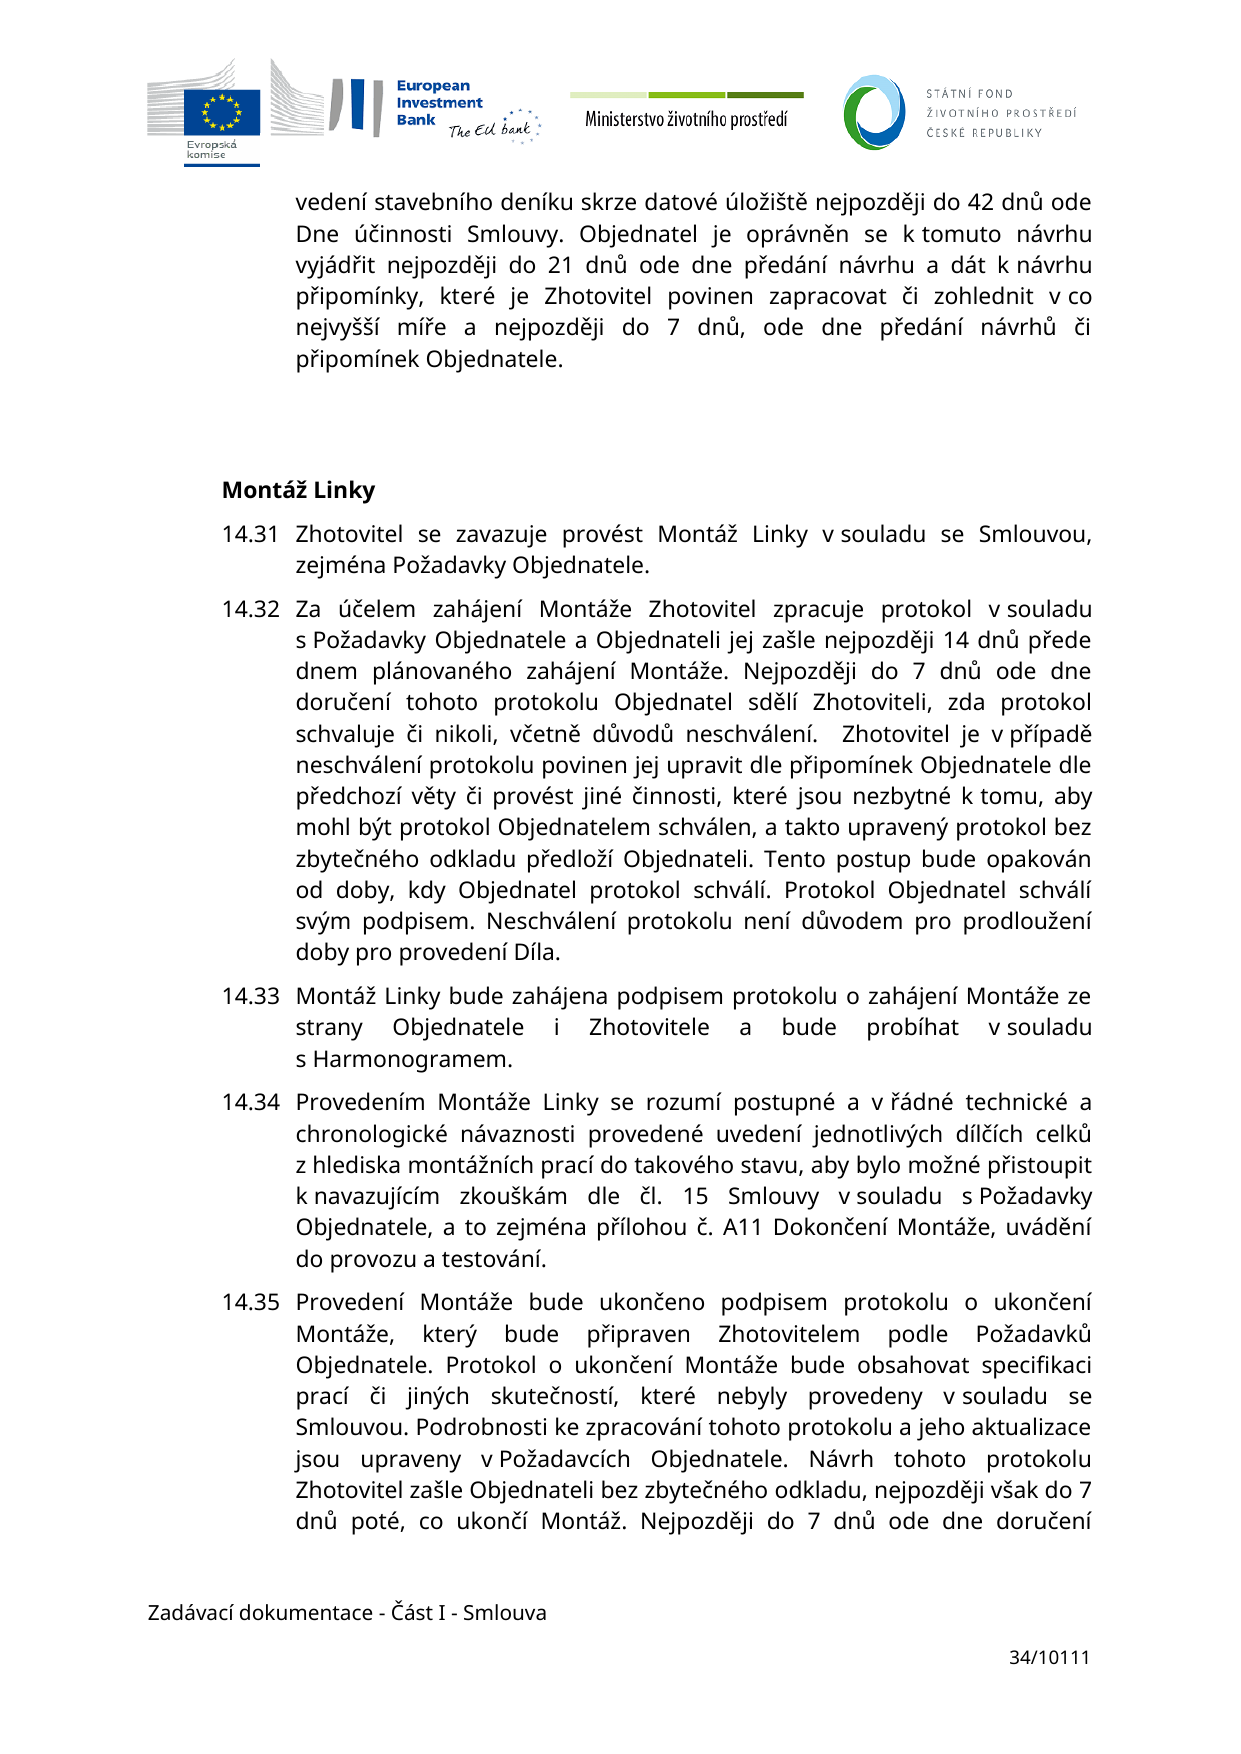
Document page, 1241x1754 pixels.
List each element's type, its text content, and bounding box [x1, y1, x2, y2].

picture [147, 55, 1092, 167]
list Montáž Linky bude zahájena podpisem protokolu o zahájení Montáže ze strany Objednatele i Zhotovitele a bude probíhat v souladu s Harmonogramem. [221, 980, 1093, 1074]
text Montáž Linky [221, 474, 1093, 505]
list Zhotovitel se zavazuje provést Montáž Linky v souladu se Smlouvou, zejména Požadavky Objednatele. [221, 517, 1093, 580]
list Za účelem zahájení Montáže Zhotovitel zpracuje protokol v souladu s Požadavky Objednatele a Objednateli jej zašle nejpozději 14 dnů přede dnem plánovaného zahájení Montáže. Nejpozději do 7 dnů ode dne doručení tohoto protokolu Objednatel sdělí Zhotoviteli, zda protokol schvaluje či nikoli, včetně důvodů neschválení. Zhotovitel je v případě neschválení protokolu povinen jej upravit dle připomínek Objednatele dle předchozí věty či provést jiné činnosti, které jsou nezbytné k tomu, aby mohl být protokol Objednatelem schválen, a takto upravený protokol bez zbytečného odkladu předloží Objednateli. Tento postup bude opakován od doby, kdy Objednatel protokol schválí. Protokol Objednatel schválí svým podpisem. Neschválení protokolu není důvodem pro prodloužení doby pro provedení Díla. [221, 592, 1093, 967]
list Provedením Montáže Linky se rozumí postupné a v řádné technické a chronologické návaznosti provedené uvedení jednotlivých dílčích celků z hlediska montážních prací do takového stavu, aby bylo možné přistoupit k navazujícím zkouškám dle čl. 15 Smlouvy v souladu s Požadavky Objednatele, a to zejména přílohou č. A11 Dokončení Montáže, uvádění do provozu a testování. [221, 1086, 1093, 1274]
